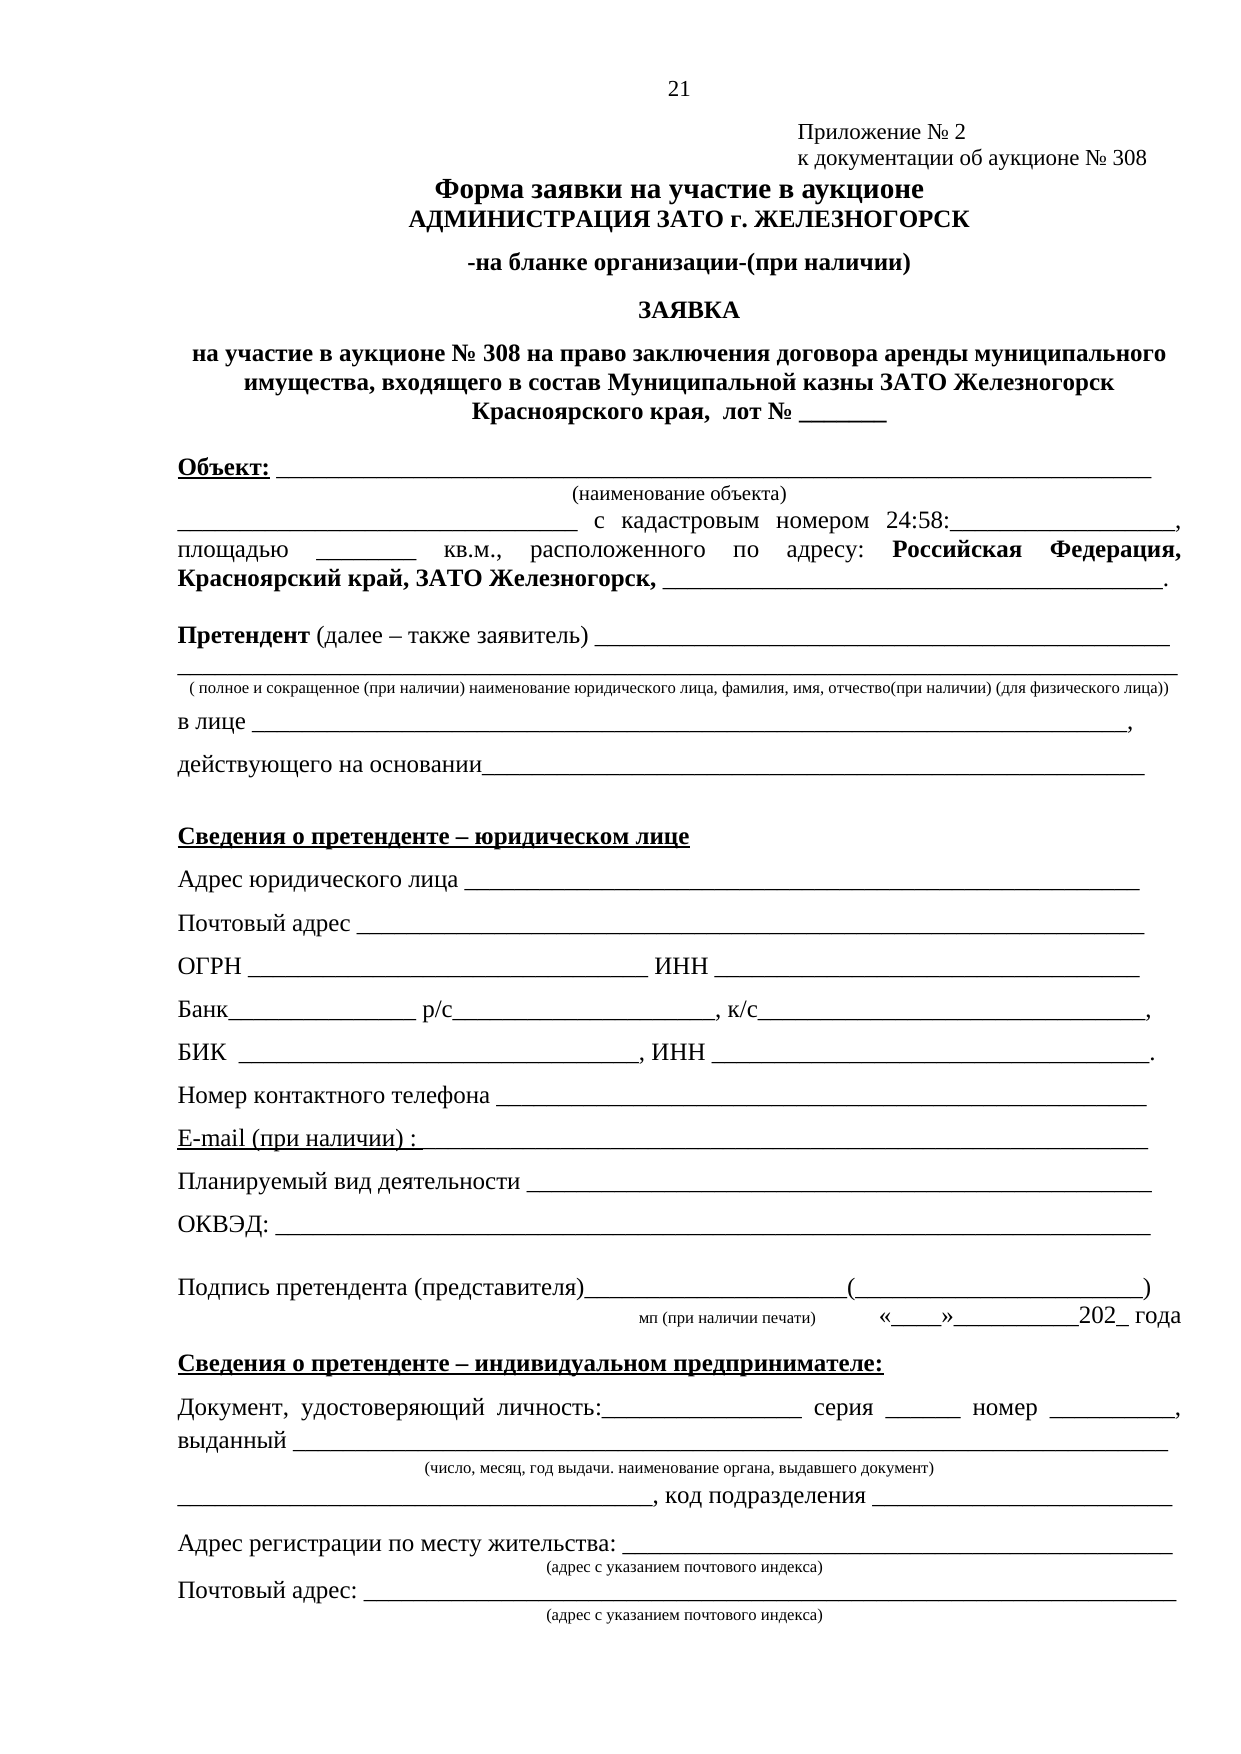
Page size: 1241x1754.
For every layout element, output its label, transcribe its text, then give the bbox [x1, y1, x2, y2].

text Объект: ______________________________________________________________________ [177, 452, 1181, 481]
text ________________________________________________________________________________ [177, 649, 1181, 678]
text Адрес юридического лица ______________________________________________________ [177, 864, 1181, 893]
text (адрес с указанием почтового индекса) [177, 1556, 1181, 1576]
text Подпись претендента (представителя)_____________________(_______________________) [177, 1272, 1181, 1301]
text Сведения о претенденте – индивидуальном предпринимателе: [177, 1348, 1181, 1377]
text Адрес регистрации по месту жительства: ____________________________________________ [177, 1528, 1181, 1556]
text АДМИНИСТРАЦИЯ ЗАТО г. ЖЕЛЕЗНОГОРСК [177, 204, 1201, 233]
text Претендент (далее – также заявитель) ______________________________________________ [177, 620, 1181, 649]
text Почтовый адрес _______________________________________________________________ [177, 908, 1181, 936]
text Номер контактного телефона ____________________________________________________ [177, 1080, 1181, 1109]
text ________________________________ с кадастровым номером 24:58:__________________, площадью ________ кв.м., расположенного по адресу: Российская Федерация, Красноярский край, ЗАТО Железногорск, ________________________________________. [177, 505, 1181, 591]
text Банк_______________ р/с_____________________, к/с_______________________________, [177, 994, 1181, 1023]
text действующего на основании_____________________________________________________ [177, 749, 1181, 778]
text Планируемый вид деятельности __________________________________________________ [177, 1166, 1181, 1195]
text E-mail (при наличии) : __________________________________________________________ [177, 1123, 1181, 1152]
text БИК ________________________________, ИНН ___________________________________. [177, 1037, 1181, 1066]
text ОГРН ________________________________ ИНН __________________________________ [177, 951, 1181, 979]
subtitle на участие в аукционе № 308 на право заключения договора аренды муниципального имущества, входящего в состав Муниципальной казны ЗАТО Железногорск [177, 338, 1181, 396]
text Сведения о претенденте – юридическом лице [177, 821, 1181, 850]
text (адрес с указанием почтового индекса) [177, 1604, 1181, 1623]
text -на бланке организации-(при наличии) [177, 247, 1201, 276]
text ( полное и сокращенное (при наличии) наименование юридического лица, фамилия, имя, отчество(при наличии) (для физического лица)) [177, 678, 1181, 697]
text (число, месяц, год выдачи. наименование органа, выдавшего документ) [177, 1458, 1181, 1477]
text Форма заявки на участие в аукционе [177, 171, 1181, 204]
text в лице ______________________________________________________________________, [177, 706, 1181, 735]
text ______________________________________, код подразделения ________________________ [177, 1480, 1181, 1508]
text Приложение № 2 [797, 118, 1181, 144]
text ЗАЯВКА [177, 295, 1201, 324]
text Почтовый адрес: _________________________________________________________________ [177, 1576, 1181, 1604]
subtitle Красноярского края, лот № _______ [177, 396, 1181, 425]
text Документ, удостоверяющий личность:________________ серия ______ номер __________, выданный ______________________________________________________________________ [177, 1392, 1181, 1453]
text (наименование объекта) [177, 481, 1181, 505]
text мп (при наличии печати) «____»__________202_ года [177, 1301, 1181, 1329]
text к документации об аукционе № 308 [797, 144, 1181, 171]
text ОКВЭД: ______________________________________________________________________ [177, 1209, 1181, 1238]
